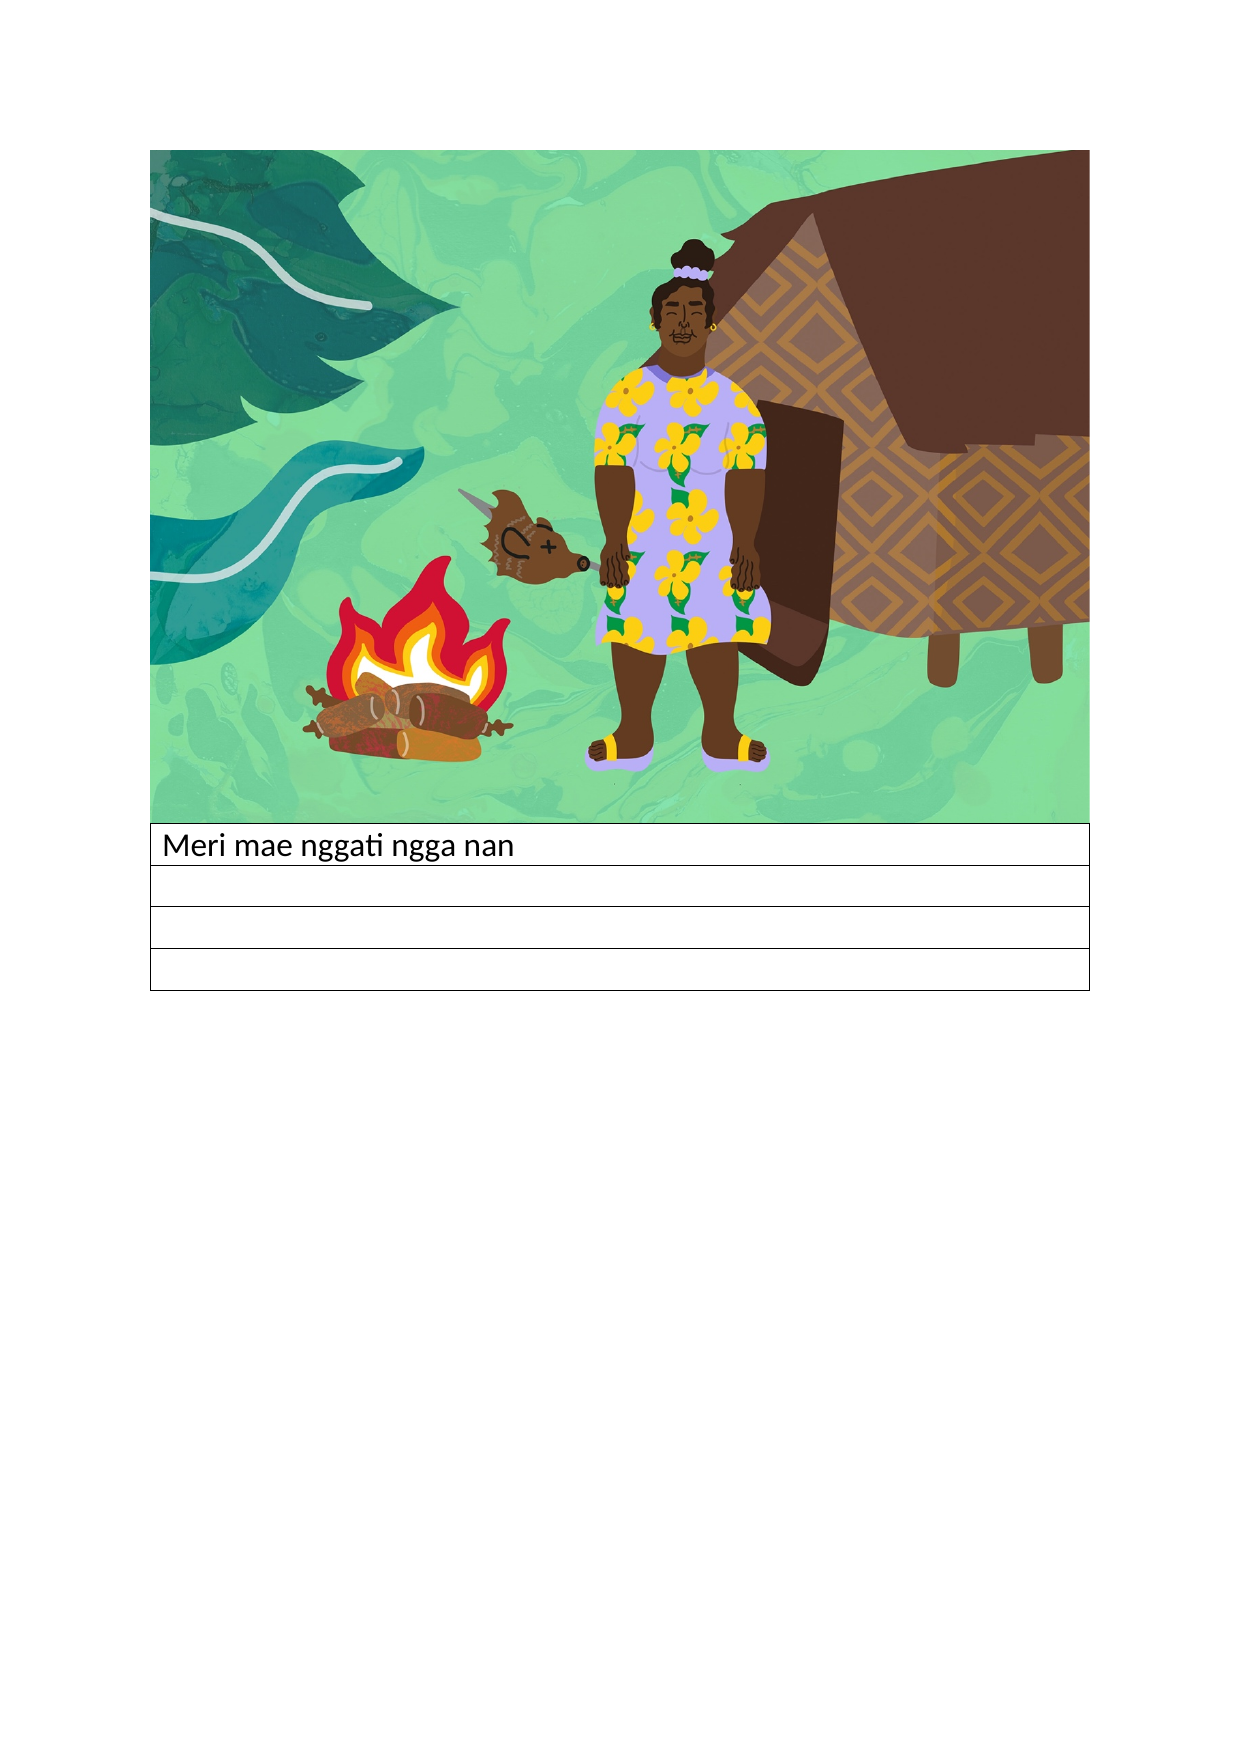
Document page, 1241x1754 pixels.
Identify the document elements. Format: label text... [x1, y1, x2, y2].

table_cell [151, 949, 1089, 990]
picture [150, 150, 1090, 823]
table_cell [151, 907, 1089, 948]
table_cell [151, 866, 1089, 906]
table_header Meri mae nggati ngga nan [151, 824, 1089, 864]
